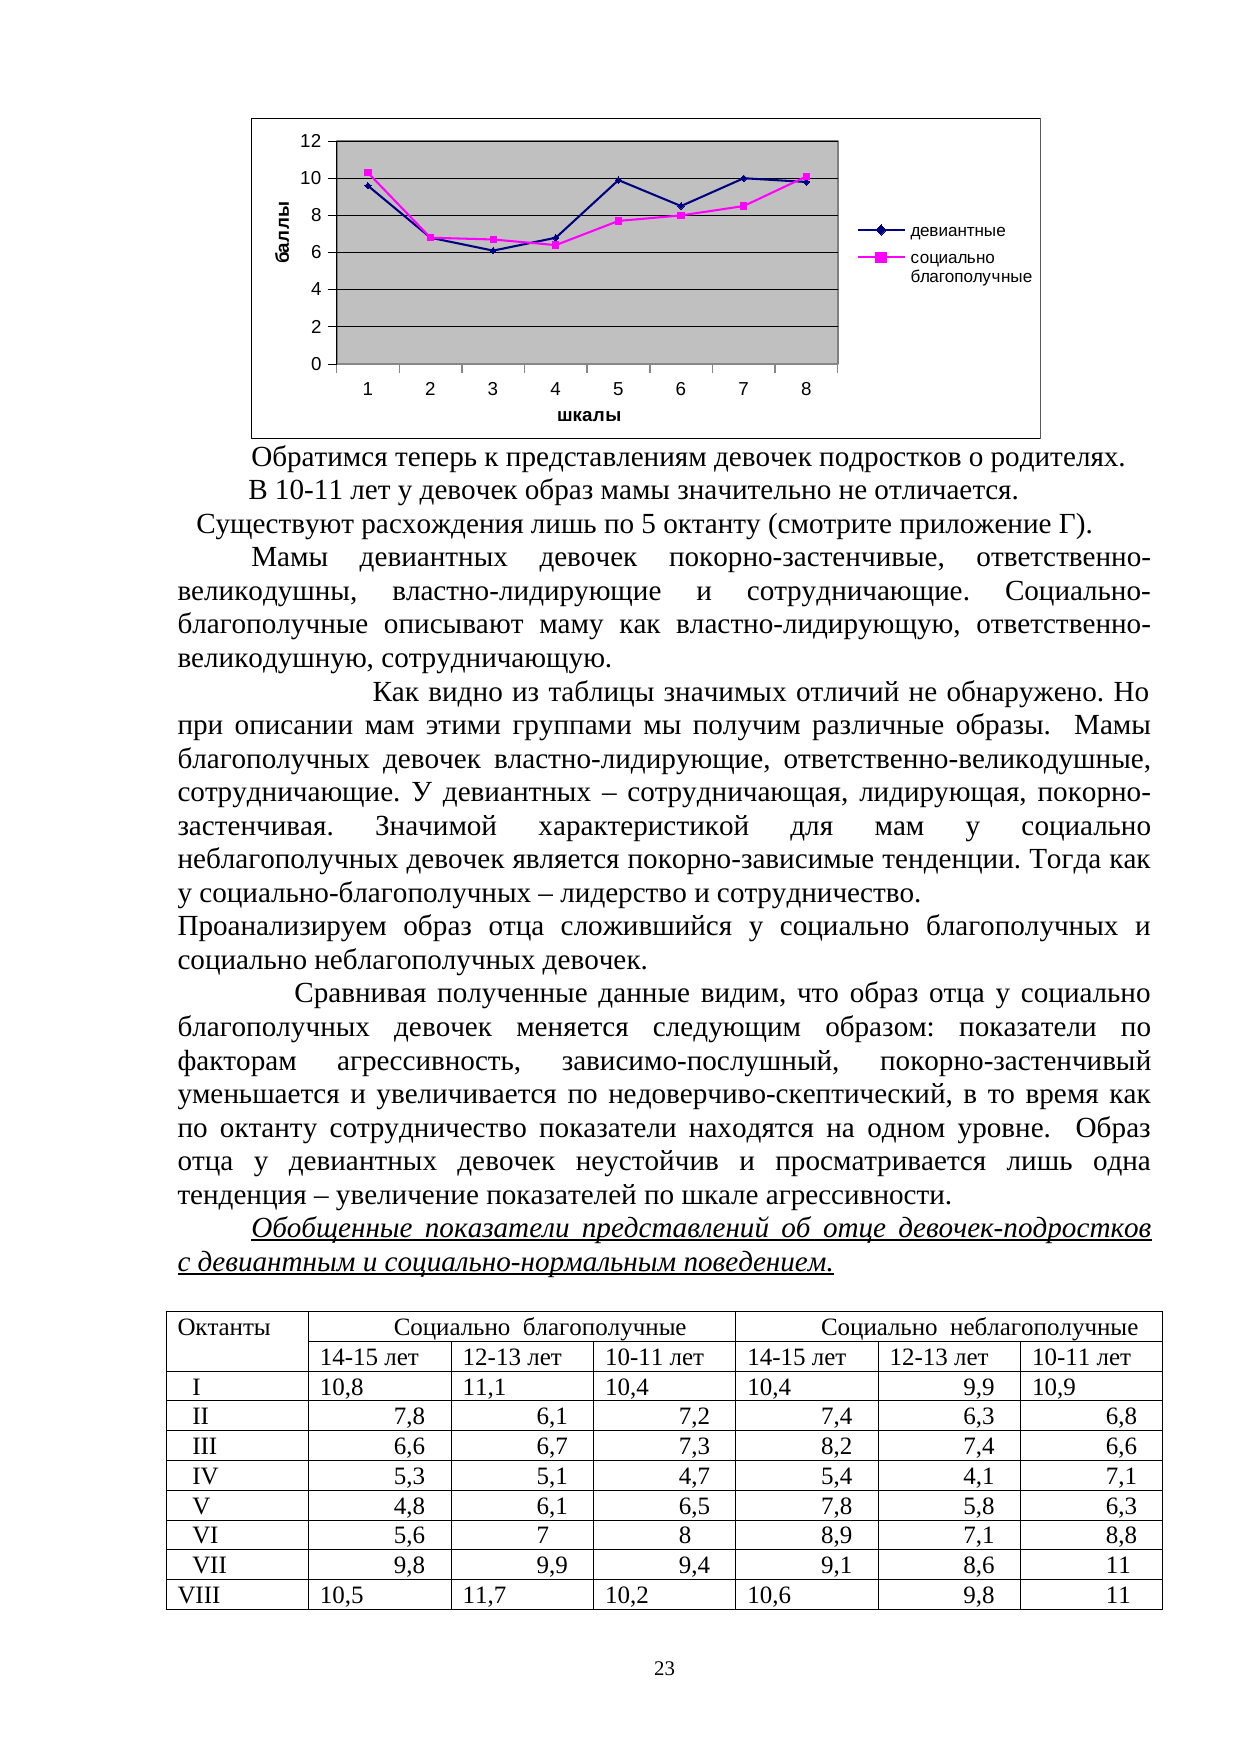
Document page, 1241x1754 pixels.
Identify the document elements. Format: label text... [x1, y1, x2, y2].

table_cell VIII [167, 1580, 308, 1609]
table_cell 11 [1021, 1550, 1162, 1579]
table_cell 6,6 [1021, 1431, 1162, 1460]
table_cell 7,2 [594, 1401, 735, 1430]
table_cell 7,1 [1021, 1461, 1162, 1490]
table_cell 9,8 [879, 1580, 1020, 1609]
table_cell 10,6 [736, 1580, 878, 1609]
table_cell 4,1 [879, 1461, 1020, 1490]
table_cell IV [167, 1461, 308, 1490]
table_cell 8,2 [736, 1431, 878, 1460]
table_cell 6,1 [452, 1491, 593, 1519]
table_cell 9,9 [452, 1550, 593, 1579]
table_cell 7,8 [309, 1401, 451, 1430]
table_cell 6,7 [452, 1431, 593, 1460]
table_cell 6,6 [309, 1431, 451, 1460]
text Как видно из таблицы значимых отличий не обнаружено. Но при описании мам этими группами мы получим различные образы. Мамы благополучных девочек властно-лидирующие, ответственно-великодушные, сотрудничающие. У девиантных – сотрудничающая, лидирующая, покорно-застенчивая. Значимой характеристикой для мам у социально неблагополучных девочек является покорно-зависимые тенденции. Тогда как у социально-благополучных – лидерство и сотрудничество. [177, 674, 1152, 908]
table_cell 7,4 [736, 1401, 878, 1430]
table_cell 11,7 [452, 1580, 593, 1609]
table_cell 7,8 [736, 1491, 878, 1519]
table_cell 10-11 лет [594, 1342, 735, 1371]
table_cell 9,1 [736, 1550, 878, 1579]
table_cell II [167, 1401, 308, 1430]
table_cell 4,8 [309, 1491, 451, 1519]
table_cell 5,1 [452, 1461, 593, 1490]
table_cell 10,4 [736, 1372, 878, 1400]
table_cell VI [167, 1521, 308, 1549]
table_cell 6,5 [594, 1491, 735, 1519]
table_cell 7 [452, 1521, 593, 1549]
table_cell 6,8 [1021, 1401, 1162, 1430]
table_cell 10-11 лет [1021, 1342, 1162, 1371]
table_cell 8,8 [1021, 1521, 1162, 1549]
table_cell 9,8 [309, 1550, 451, 1579]
text Обобщенные показатели представлений об отце девочек-подростков с девиантным и социально-нормальным поведением. [177, 1210, 1152, 1277]
table_cell 12-13 лет [879, 1342, 1020, 1371]
table_cell 5,6 [309, 1521, 451, 1549]
table_cell 10,8 [309, 1372, 451, 1400]
table_cell 8 [594, 1521, 735, 1549]
table_cell 8,6 [879, 1550, 1020, 1579]
table_header Социально благополучные [309, 1312, 735, 1341]
table_cell 6,3 [1021, 1491, 1162, 1519]
table_cell V [167, 1491, 308, 1519]
table_cell 5,3 [309, 1461, 451, 1490]
table_cell 6,1 [452, 1401, 593, 1430]
table_cell 5,4 [736, 1461, 878, 1490]
table_cell 9,4 [594, 1550, 735, 1579]
table_cell 8,9 [736, 1521, 878, 1549]
table_cell 14-15 лет [309, 1342, 451, 1371]
table_cell III [167, 1431, 308, 1460]
text Обратимся теперь к представлениям девочек подростков о родителях. [177, 439, 1152, 472]
table_cell 6,3 [879, 1401, 1020, 1430]
table_cell 7,3 [594, 1431, 735, 1460]
table_cell 10,5 [309, 1580, 451, 1609]
table_cell 5,8 [879, 1491, 1020, 1519]
table_header Социально неблагополучные [736, 1312, 1162, 1341]
table_cell I [167, 1372, 308, 1400]
table_cell 10,2 [594, 1580, 735, 1609]
table_cell VII [167, 1550, 308, 1579]
table_cell 4,7 [594, 1461, 735, 1490]
table_cell 11,1 [452, 1372, 593, 1400]
table_cell 11 [1021, 1580, 1162, 1609]
text В 10-11 лет у девочек образ мамы значительно не отличается. Существуют расхождения лишь по 5 октанту (смотрите приложение Г). [196, 472, 1152, 539]
text Проанализируем образ отца сложившийся у социально благополучных и социально неблагополучных девочек. [177, 908, 1152, 976]
text Сравнивая полученные данные видим, что образ отца у социально благополучных девочек меняется следующим образом: показатели по факторам агрессивность, зависимо-послушный, покорно-застенчивый уменьшается и увеличивается по недоверчиво-скептический, в то время как по октанту сотрудничество показатели находятся на одном уровне. Образ отца у девиантных девочек неустойчив и просматривается лишь одна тенденция – увеличение показателей по шкале агрессивности. [177, 976, 1152, 1210]
text Мамы девиантных девочек покорно-застенчивые, ответственно-великодушны, властно-лидирующие и сотрудничающие. Социально-благополучные описывают маму как властно-лидирующую, ответственно-великодушную, сотрудничающую. [177, 539, 1152, 674]
table_cell 7,4 [879, 1431, 1020, 1460]
table_cell 10,9 [1021, 1372, 1162, 1400]
table_cell 9,9 [879, 1372, 1020, 1400]
table_cell 10,4 [594, 1372, 735, 1400]
table_cell 14-15 лет [736, 1342, 878, 1371]
table_cell 12-13 лет [452, 1342, 593, 1371]
table_header Октанты [167, 1312, 308, 1371]
table_cell 7,1 [879, 1521, 1020, 1549]
